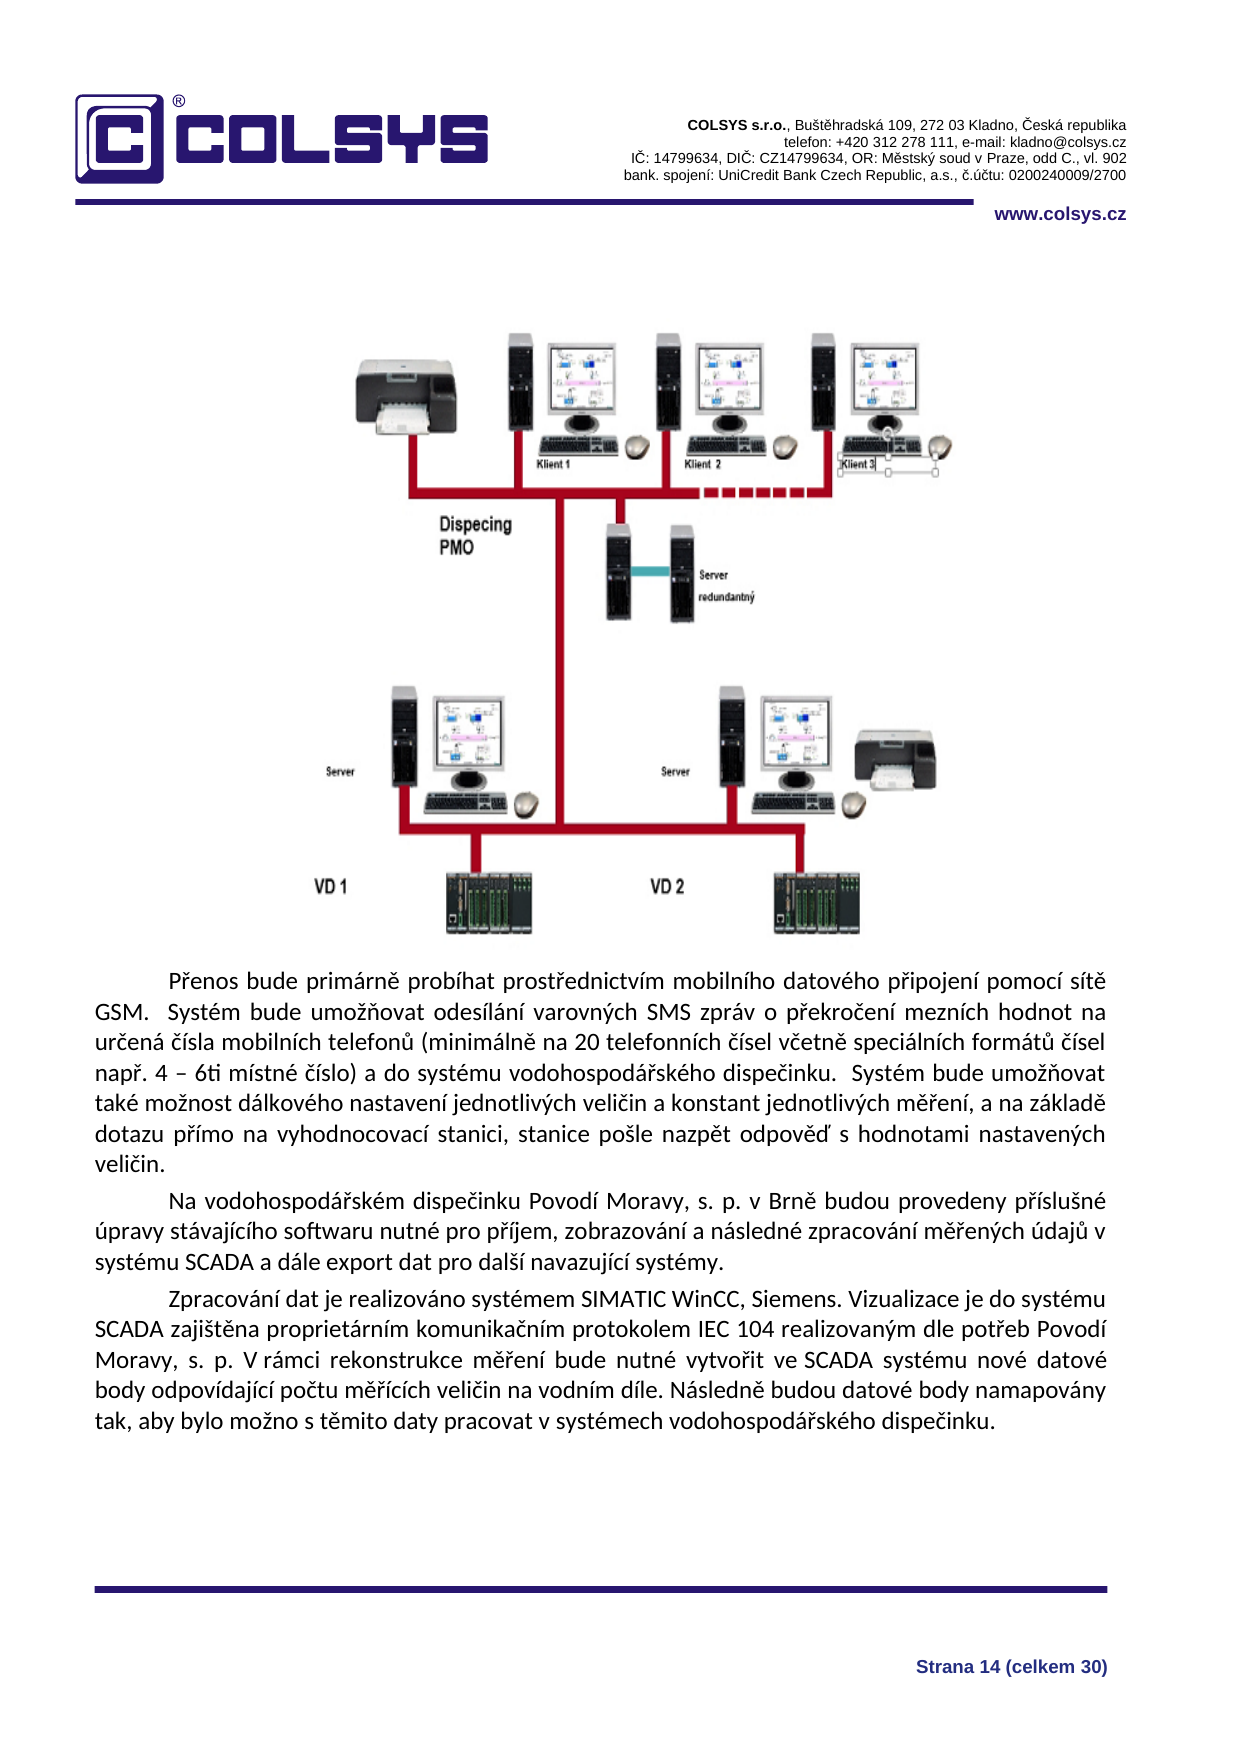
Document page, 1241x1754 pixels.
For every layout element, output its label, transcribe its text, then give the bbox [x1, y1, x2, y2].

picture [308, 299, 968, 959]
text Na vodohospodářském dispečinku Povodí Moravy, s. p. v Brně budou provedeny příslušné úpravy stávajícího softwaru nutné pro příjem, zobrazování a následné zpracování měřených údajů v systému SCADA a dále export dat pro další navazující systémy. [94, 1185, 1107, 1277]
text Přenos bude primárně probíhat prostřednictvím mobilního datového připojení pomocí sítě GSM. Systém bude umožňovat odesílání varovných SMS zpráv o překročení mezních hodnot na určená čísla mobilních telefonů (minimálně na 20 telefonních čísel včetně speciálních formátů čísel např. 4 – 6ti místné číslo) a do systému vodohospodářského dispečinku. Systém bude umožňovat také možnost dálkového nastavení jednotlivých veličin a konstant jednotlivých měření, a na základě dotazu přímo na vyhodnocovací stanici, stanice pošle nazpět odpověď s hodnotami nastavených veličin. [94, 965, 1107, 1179]
text Zpracování dat je realizováno systémem SIMATIC WinCC, Siemens. Vizualizace je do systému SCADA zajištěna proprietárním komunikačním protokolem IEC 104 realizovaným dle potřeb Povodí Moravy, s. p. V rámci rekonstrukce měření bude nutné vytvořit ve SCADA systému nové datové body odpovídající počtu měřících veličin na vodním díle. Následně budou datové body namapovány tak, aby bylo možno s těmito daty pracovat v systémech vodohospodářského dispečinku. [94, 1283, 1107, 1435]
